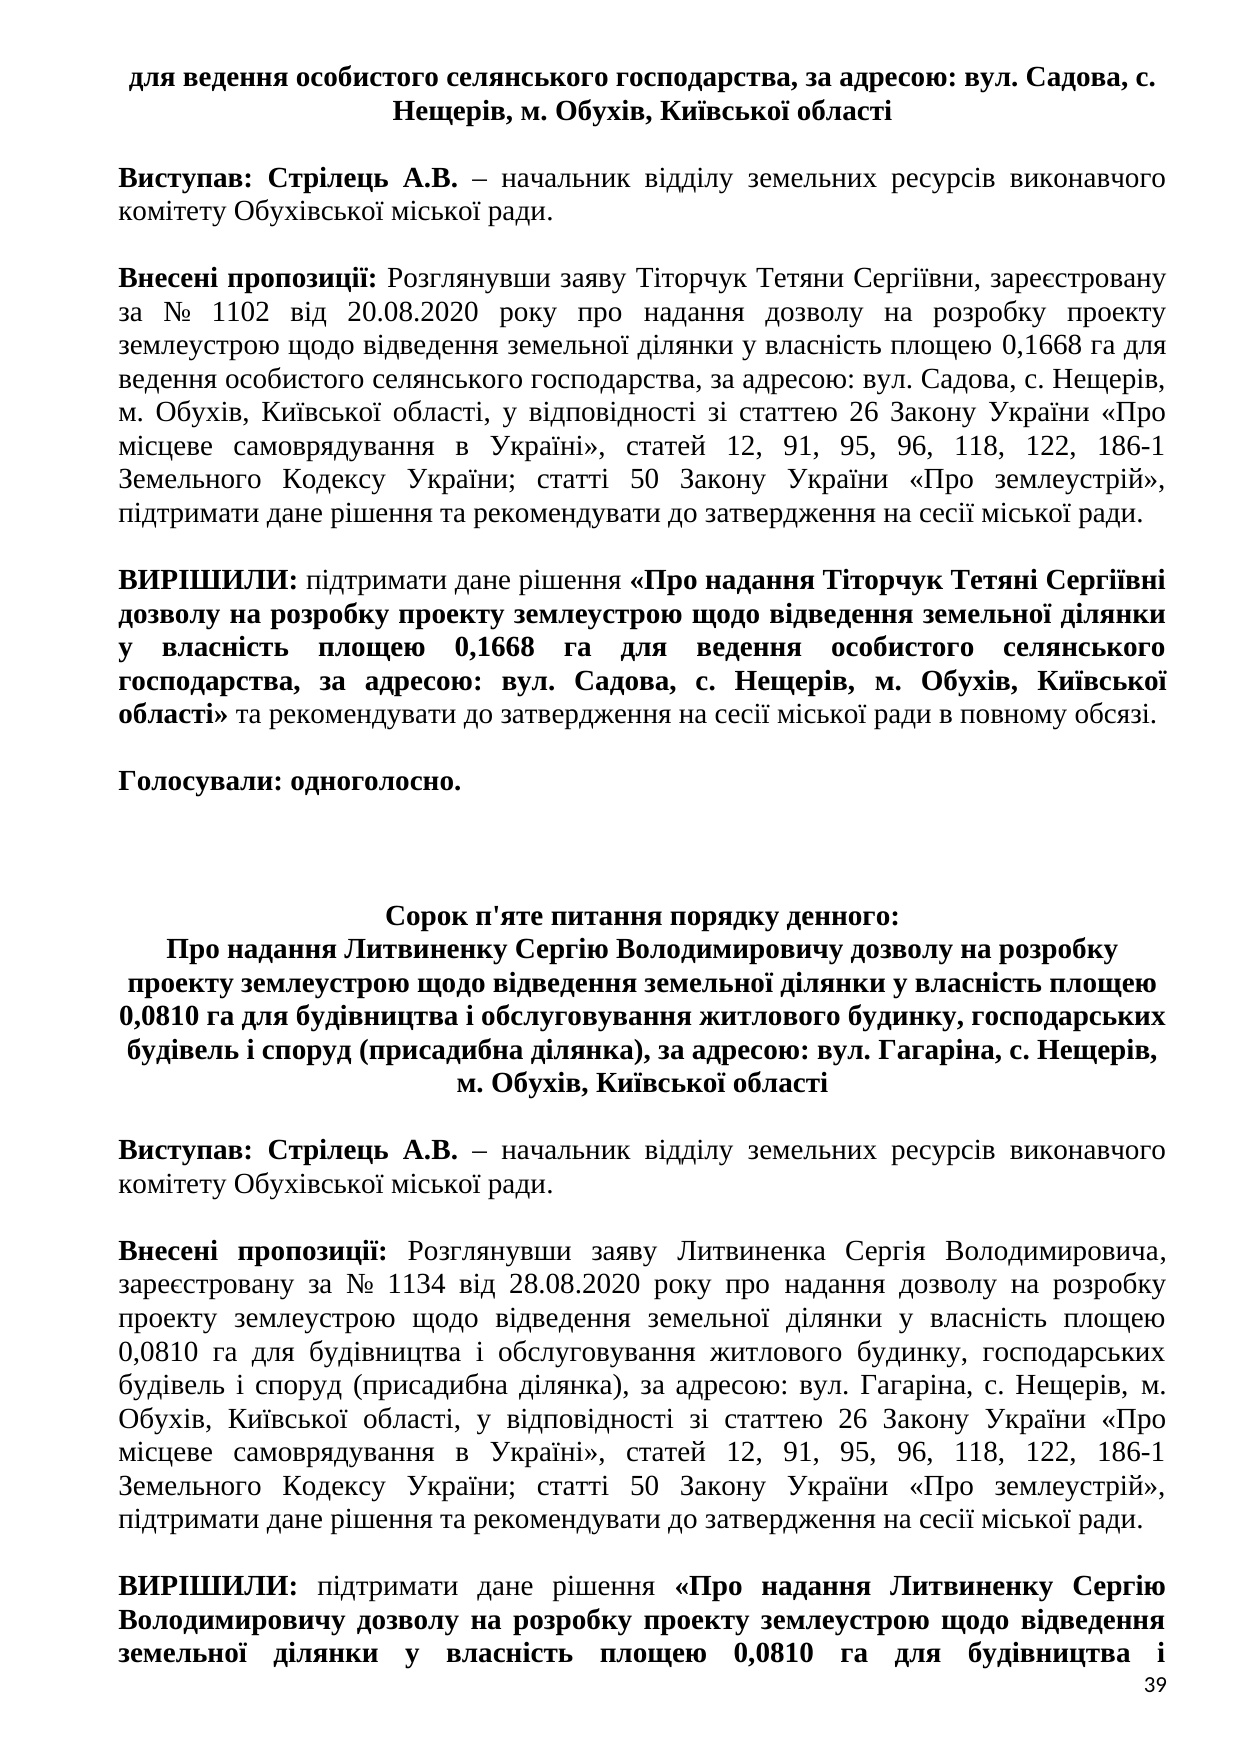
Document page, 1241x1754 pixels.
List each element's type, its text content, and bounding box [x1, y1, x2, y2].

text Виступав: Стрілець А.В. – начальник відділу земельних ресурсів виконавчого комітету Обухівської міської ради. [118, 1132, 1167, 1199]
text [118, 1568, 1167, 1669]
list Внесені пропозиції: Розглянувши заяву Литвиненка Сергія Володимировича, зареєстровану за № 1134 від 28.08.2020 року про надання дозволу на розробку проекту землеустрою щодо відведення земельної ділянки у власність площею 0,0810 га для будівництва і обслуговування житлового будинку, господарських будівель і споруд (присадибна ділянка), за адресою: вул. Гагаріна, с. Нещерів, м. Обухів, Київської області, у відповідності зі статтею 26 Закону України «Про місцеве самоврядування в Україні», статей 12, 91, 95, 96, 118, 122, 186-1 Земельного Кодексу України; статті 50 Закону України «Про землеустрій», підтримати дане рішення та рекомендувати до затвердження на сесії міської ради. [118, 1233, 1167, 1535]
text Голосували: одноголосно. [118, 763, 1167, 797]
list Внесені пропозиції: Розглянувши заяву Тіторчук Тетяни Сергіївни, зареєстровану за № 1102 від 20.08.2020 року про надання дозволу на розробку проекту землеустрою щодо відведення земельної ділянки у власність площею 0,1668 га для ведення особистого селянського господарства, за адресою: вул. Садова, с. Нещерів, м. Обухів, Київської області, у відповідності зі статтею 26 Закону України «Про місцеве самоврядування в Україні», статей 12, 91, 95, 96, 118, 122, 186-1 Земельного Кодексу України; статті 50 Закону України «Про землеустрій», підтримати дане рішення та рекомендувати до затвердження на сесії міської ради. [118, 260, 1167, 529]
text Про надання Литвиненку Сергію Володимировичу дозволу на розробку проекту землеустрою щодо відведення земельної ділянки у власність площею 0,0810 га для будівництва і обслуговування житлового будинку, господарських будівель і споруд (присадибна ділянка), за адресою: вул. Гагаріна, с. Нещерів, м. Обухів, Київської області [118, 931, 1167, 1099]
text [118, 59, 1167, 126]
text Сорок п'яте питання порядку денного: [118, 898, 1167, 931]
text ВИРІШИЛИ: підтримати дане рішення «Про надання Тіторчук Тетяні Сергіївні дозволу на розробку проекту землеустрою щодо відведення земельної ділянки у власність площею 0,1668 га для ведення особистого селянського господарства, за адресою: вул. Садова, с. Нещерів, м. Обухів, Київської області» та рекомендувати до затвердження на сесії міської ради в повному обсязі. [118, 562, 1167, 730]
text Виступав: Стрілець А.В. – начальник відділу земельних ресурсів виконавчого комітету Обухівської міської ради. [118, 160, 1167, 227]
